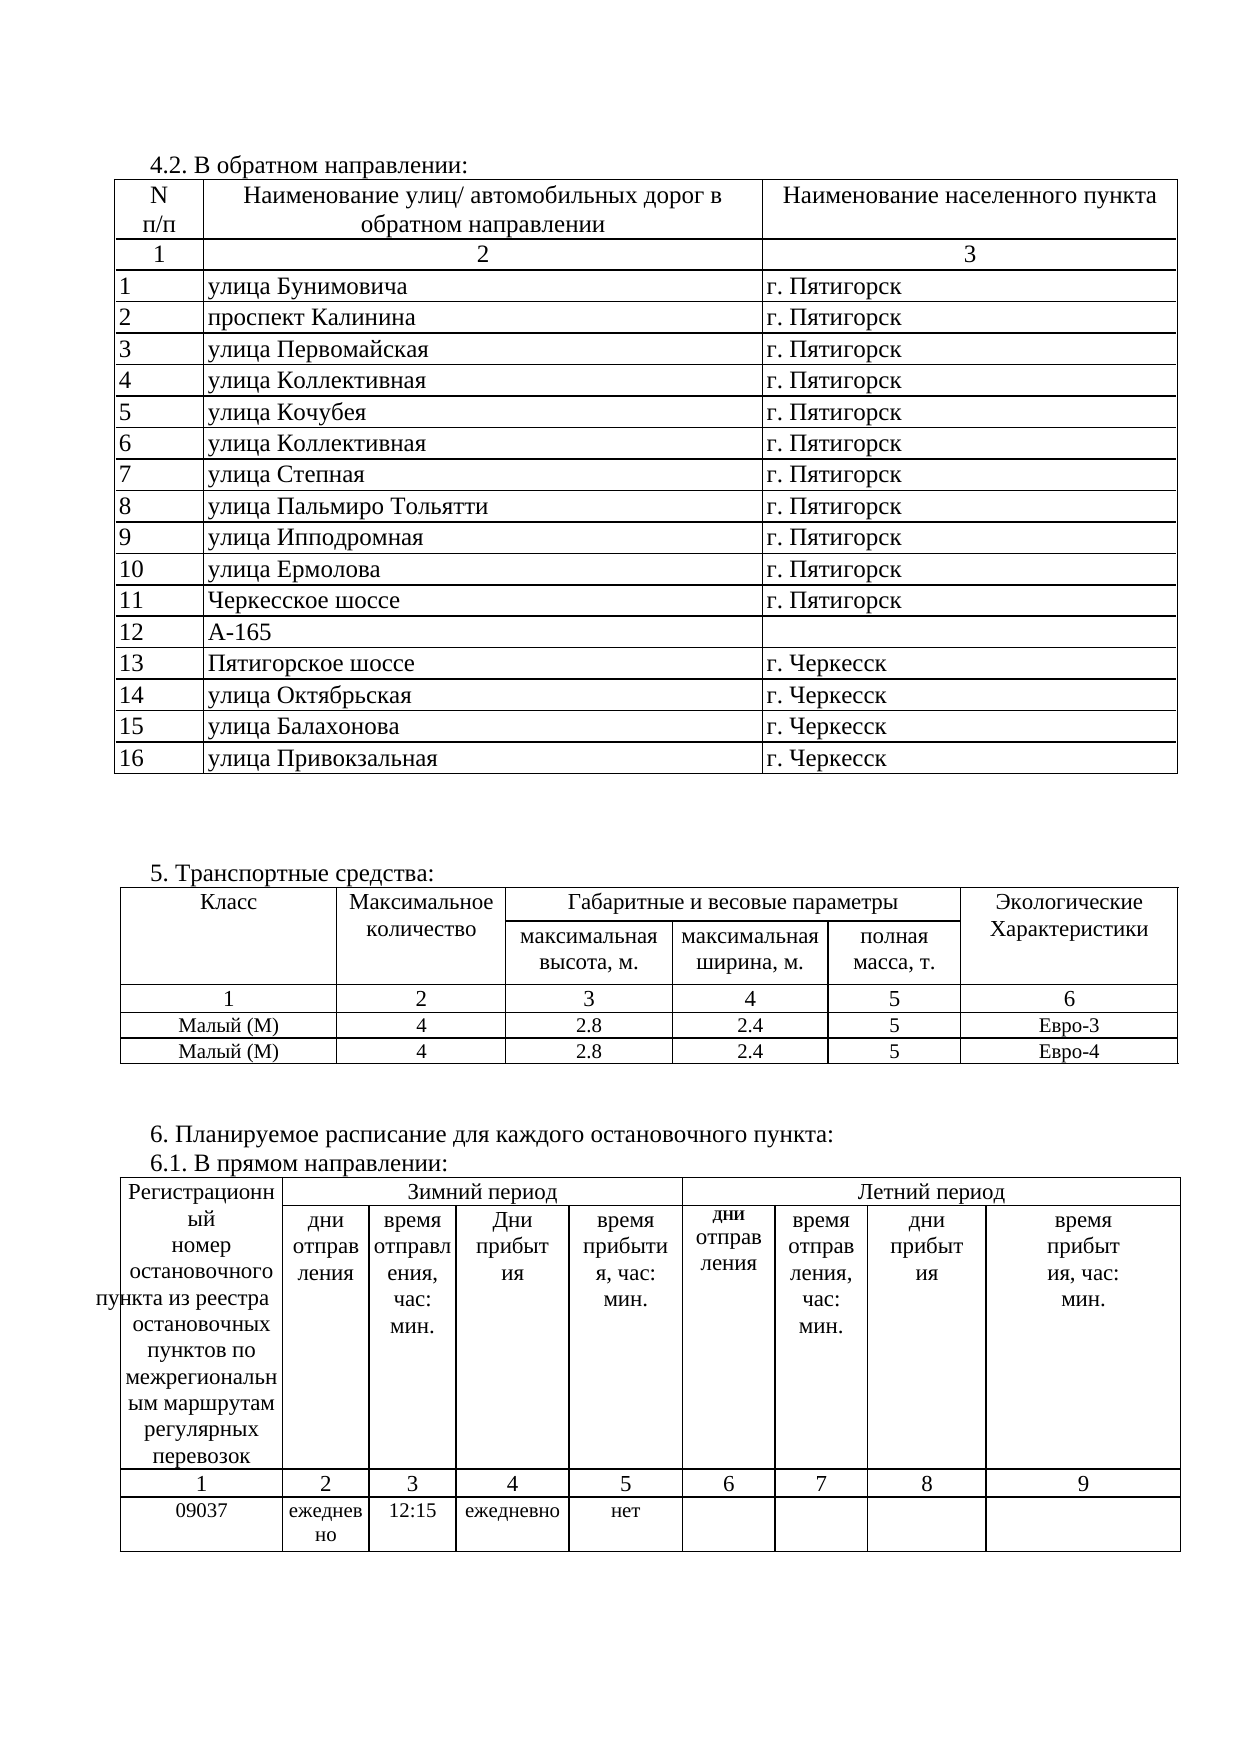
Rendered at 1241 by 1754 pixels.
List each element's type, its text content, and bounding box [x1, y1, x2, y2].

table_cell улица Степная [204, 460, 762, 489]
table_cell 3 [763, 238, 1177, 269]
table_cell улица Коллективная [204, 428, 762, 458]
table_cell 1 [115, 270, 203, 301]
table_cell 6 [115, 428, 203, 458]
table_cell Малый (М) [121, 1039, 336, 1063]
table_cell 8 [868, 1470, 985, 1496]
table_cell Черкесское шоссе [204, 586, 762, 615]
table_cell 9 [987, 1470, 1180, 1496]
table_cell 4 [457, 1470, 568, 1496]
table_cell Дни прибыт ия [457, 1206, 568, 1468]
table_cell ежедневно [283, 1498, 368, 1551]
table_cell максимальная ширина, м. [673, 922, 827, 983]
table_cell 12 [115, 616, 203, 647]
table_header Максимальное количество [337, 888, 505, 983]
table_cell дни отправ ления [283, 1206, 368, 1468]
table_cell 2.8 [506, 1039, 672, 1063]
table_cell 2.4 [673, 1013, 827, 1037]
table_cell 8 [115, 491, 203, 521]
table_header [121, 1178, 282, 1468]
text 4.2. В обратном направлении: [150, 150, 1090, 179]
table_cell 3 [370, 1470, 455, 1496]
table_header Экологические Характеристики [961, 888, 1177, 983]
table_cell 13 [115, 648, 203, 678]
table_cell 2 [204, 240, 762, 269]
table_header N п/п [115, 180, 203, 238]
table_cell улица Кочубея [204, 397, 762, 427]
table_header Габаритные и весовые параметры [506, 888, 960, 920]
table_cell полная масса, т. [829, 922, 960, 983]
table_cell г. Пятигорск [763, 301, 1177, 332]
table_cell нет [570, 1498, 682, 1551]
table_cell 2 [115, 302, 203, 332]
table_cell время прибыти я, час: мин. [570, 1206, 682, 1468]
table_cell 5 [115, 396, 203, 427]
table_cell дни прибыт ия [868, 1206, 985, 1468]
table_cell ежедневно [457, 1498, 568, 1551]
table_header Летний период [683, 1178, 1180, 1205]
table_cell 5 [829, 985, 960, 1011]
table_cell Евро-4 [961, 1039, 1177, 1063]
table_cell г. Пятигорск [763, 269, 1177, 301]
text 6.1. В прямом направлении: [150, 1148, 1090, 1177]
table_cell г. Черкесск [763, 647, 1177, 678]
table_cell Пятигорское шоссе [204, 648, 762, 678]
table_cell г. Пятигорск [763, 521, 1177, 552]
table_cell 9 [115, 522, 203, 552]
table_cell г. Пятигорск [763, 364, 1177, 395]
table_cell г. Пятигорск [763, 458, 1177, 489]
table_cell г. Черкесск [763, 710, 1177, 741]
table_cell г. Пятигорск [763, 584, 1177, 615]
table_cell 2.4 [673, 1039, 827, 1063]
table_cell время отправл ения, час: мин. [370, 1206, 455, 1468]
table_header Наименование населенного пункта [763, 180, 1177, 238]
table_cell 7 [115, 459, 203, 489]
table_cell улица Бунимовича [204, 271, 762, 301]
table_cell 15 [115, 711, 203, 741]
table_cell 4 [673, 985, 827, 1011]
table_cell 2.8 [506, 1013, 672, 1037]
table_cell г. Пятигорск [763, 395, 1177, 427]
table_cell 11 [115, 585, 203, 615]
table_cell 1 [121, 985, 336, 1011]
table_cell 2 [337, 985, 505, 1011]
table_cell 5 [829, 1013, 960, 1037]
text 5. Транспортные средства: [150, 858, 1090, 887]
table_cell [763, 615, 1177, 647]
table_cell улица Ермолова [204, 554, 762, 584]
table_cell 6 [961, 985, 1177, 1011]
table_cell [868, 1498, 985, 1551]
table_cell улица Октябрьская [204, 680, 762, 710]
table_cell максимальная высота, м. [506, 922, 672, 983]
table_cell улица Ипподромная [204, 523, 762, 552]
text 6. Планируемое расписание для каждого остановочного пункта: [150, 1119, 1090, 1148]
table_cell 3 [115, 333, 203, 364]
table_cell 16 [115, 742, 203, 773]
table_cell г. Черкесск [763, 741, 1177, 773]
table_cell 3 [506, 985, 672, 1011]
table_cell улица Коллективная [204, 365, 762, 395]
table_cell 4 [115, 365, 203, 395]
table_cell улица Пальмиро Тольятти [204, 491, 762, 521]
table_cell 1 [121, 1470, 282, 1496]
table_cell улица Первомайская [204, 334, 762, 364]
table_cell [683, 1498, 774, 1551]
table_cell время прибыт ия, час: мин. [987, 1206, 1180, 1468]
table_cell г. Пятигорск [763, 427, 1177, 458]
table_header Наименование улиц/ автомобильных дорог в обратном направлении [204, 180, 762, 238]
table_cell Евро-3 [961, 1013, 1177, 1037]
table_cell 6 [683, 1470, 774, 1496]
table_cell улица Привокзальная [204, 743, 762, 773]
table_cell улица Балахонова [204, 711, 762, 741]
table_cell [987, 1498, 1180, 1551]
table_cell г. Пятигорск [763, 490, 1177, 521]
table_cell 1 [115, 239, 203, 269]
table_cell 5 [570, 1470, 682, 1496]
table_cell [776, 1498, 867, 1551]
table_cell 7 [776, 1470, 867, 1496]
table_header Зимний период [283, 1178, 682, 1205]
table_cell г. Пятигорск [763, 332, 1177, 364]
table_cell 10 [115, 554, 203, 584]
table_cell ДНИ отправ ления [683, 1206, 774, 1468]
table_cell 4 [337, 1013, 505, 1037]
table_cell г. Пятигорск [763, 553, 1177, 584]
table_cell Малый (М) [121, 1013, 336, 1037]
table_cell А-165 [204, 617, 762, 647]
table_cell г. Черкесск [763, 678, 1177, 710]
table_cell 5 [829, 1039, 960, 1063]
table_cell 4 [337, 1039, 505, 1063]
table_cell 12:15 [370, 1498, 455, 1551]
table_cell время отправ ления, час: мин. [776, 1206, 867, 1468]
table_cell 14 [115, 679, 203, 710]
table_cell 09037 [121, 1498, 282, 1551]
table_cell проспект Калинина [204, 302, 762, 332]
table_cell 2 [283, 1470, 368, 1496]
table_header Класс [121, 888, 336, 983]
